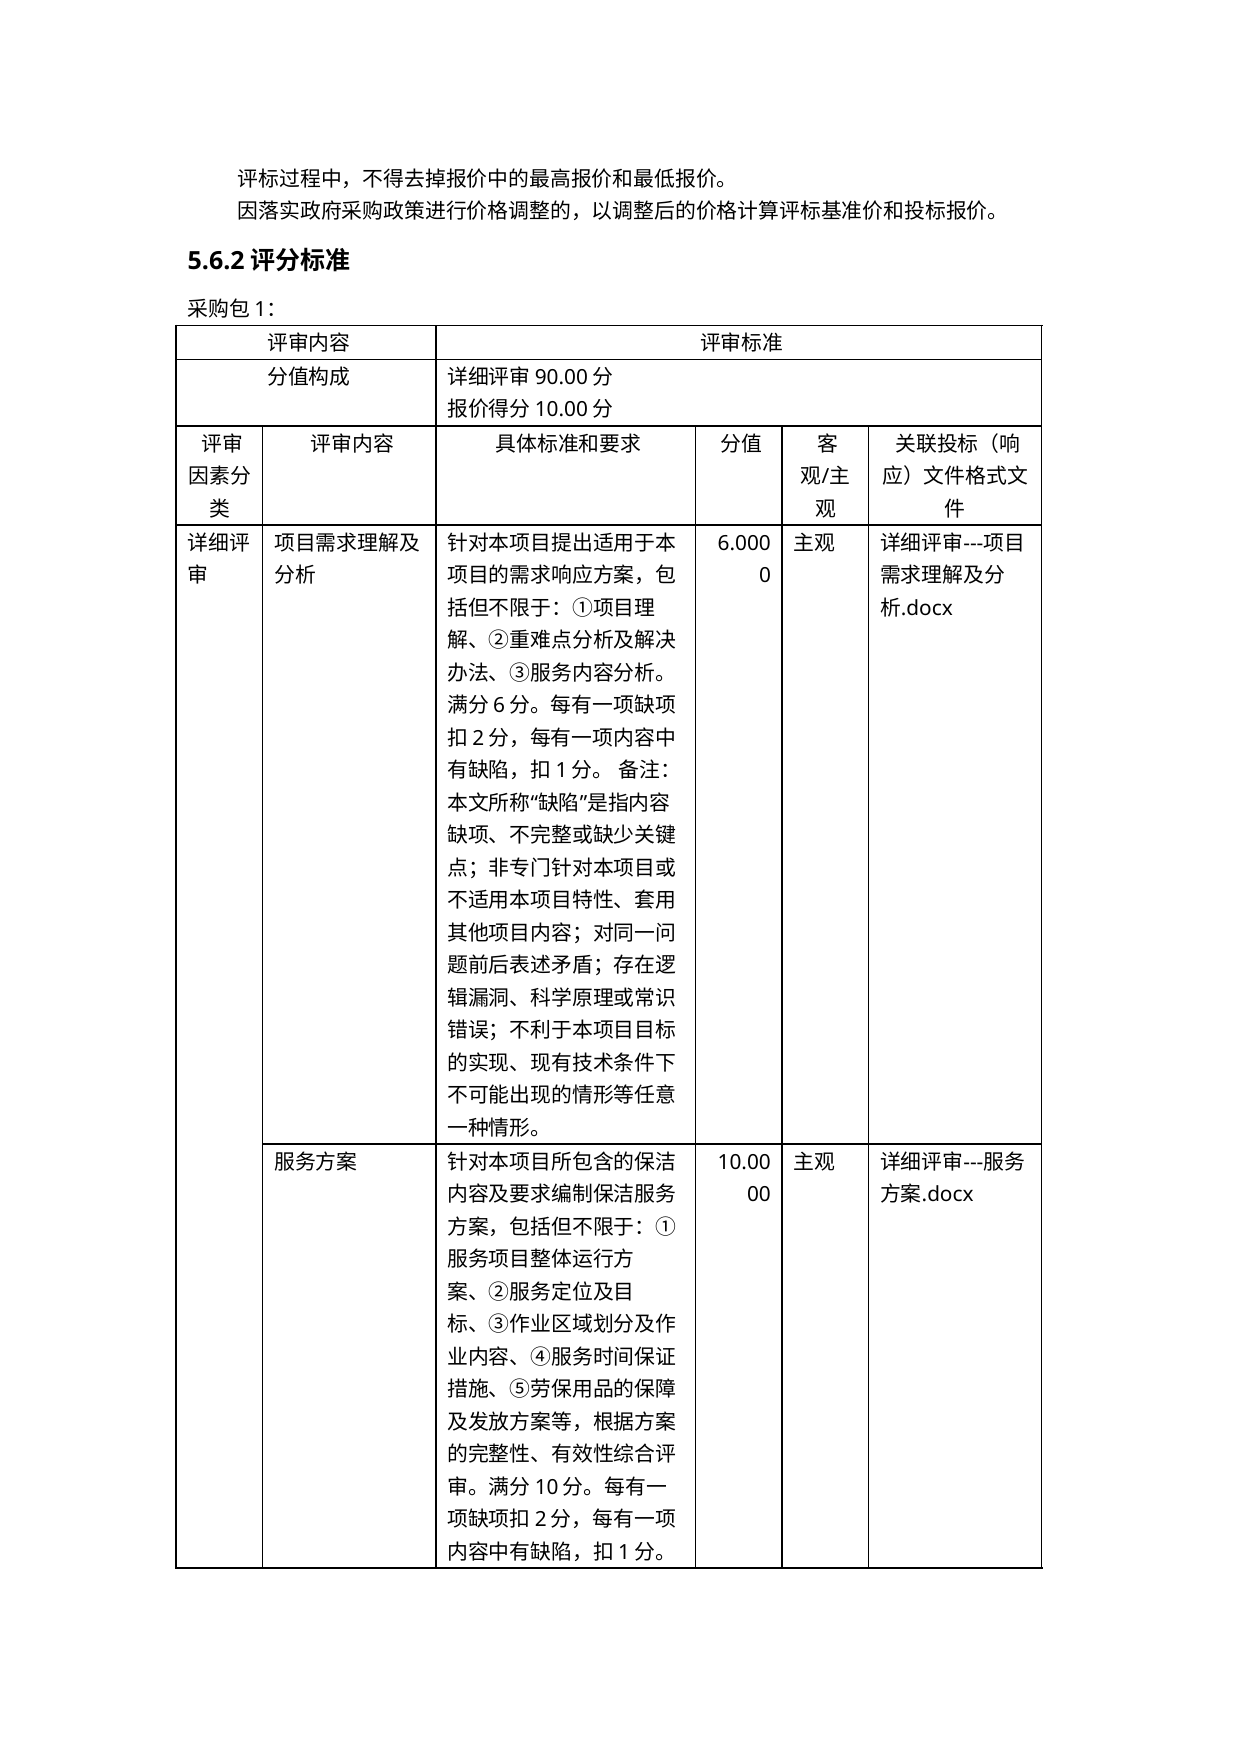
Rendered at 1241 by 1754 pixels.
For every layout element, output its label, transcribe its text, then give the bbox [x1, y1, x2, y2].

table_header 评审内容 [177, 326, 435, 358]
table_cell 服务方案 [263, 1145, 435, 1567]
table_cell 10.0000 [696, 1145, 781, 1567]
table_cell 评审内容 [263, 427, 435, 524]
table_cell 具体标准和要求 [437, 427, 695, 524]
table_header 评审标准 [437, 326, 1041, 358]
table_cell 项目需求理解及分析 [263, 526, 435, 1143]
table_cell 关联投标（响应）文件格式文件 [869, 427, 1041, 524]
table_cell 分值 [696, 427, 781, 524]
table_cell 评审因素分类 [177, 427, 262, 524]
text 5.6.2评分标准 [187, 227, 1053, 292]
table_cell 针对本项目提出适用于本项目的需求响应方案，包括但不限于：①项目理解、②重难点分析及解决办法、③服务内容分析。满分6分。每有一项缺项扣2分，每有一项内容中有缺陷，扣1分。 备注：本文所称“缺陷”是指内容缺项、不完整或缺少关键点；非专门针对本项目或不适用本项目特性、套用其他项目内容；对同一问题前后表述矛盾；存在逻辑漏洞、科学原理或常识错误；不利于本项目目标的实现、现有技术条件下不可能出现的情形等任意一种情形。 [437, 526, 695, 1143]
text 采购包1： [187, 292, 1053, 324]
table_cell 主观 [783, 1145, 868, 1567]
table_cell 客观/主观 [783, 427, 868, 524]
table_cell 主观 [783, 526, 868, 1143]
table_cell 详细评审---项目需求理解及分析.docx [869, 526, 1041, 1143]
table_cell 6.0000 [696, 526, 781, 1143]
table_cell 详细评审90.00分 报价得分10.00分 [437, 360, 1041, 425]
table_cell 分值构成 [177, 360, 435, 425]
text 因落实政府采购政策进行价格调整的，以调整后的价格计算评标基准价和投标报价。 [187, 194, 1053, 227]
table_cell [437, 1145, 695, 1567]
table_cell 详细评审 [177, 526, 262, 1567]
text 评标过程中，不得去掉报价中的最高报价和最低报价。 [187, 162, 1053, 194]
table_cell 详细评审---服务方案.docx [869, 1145, 1041, 1567]
